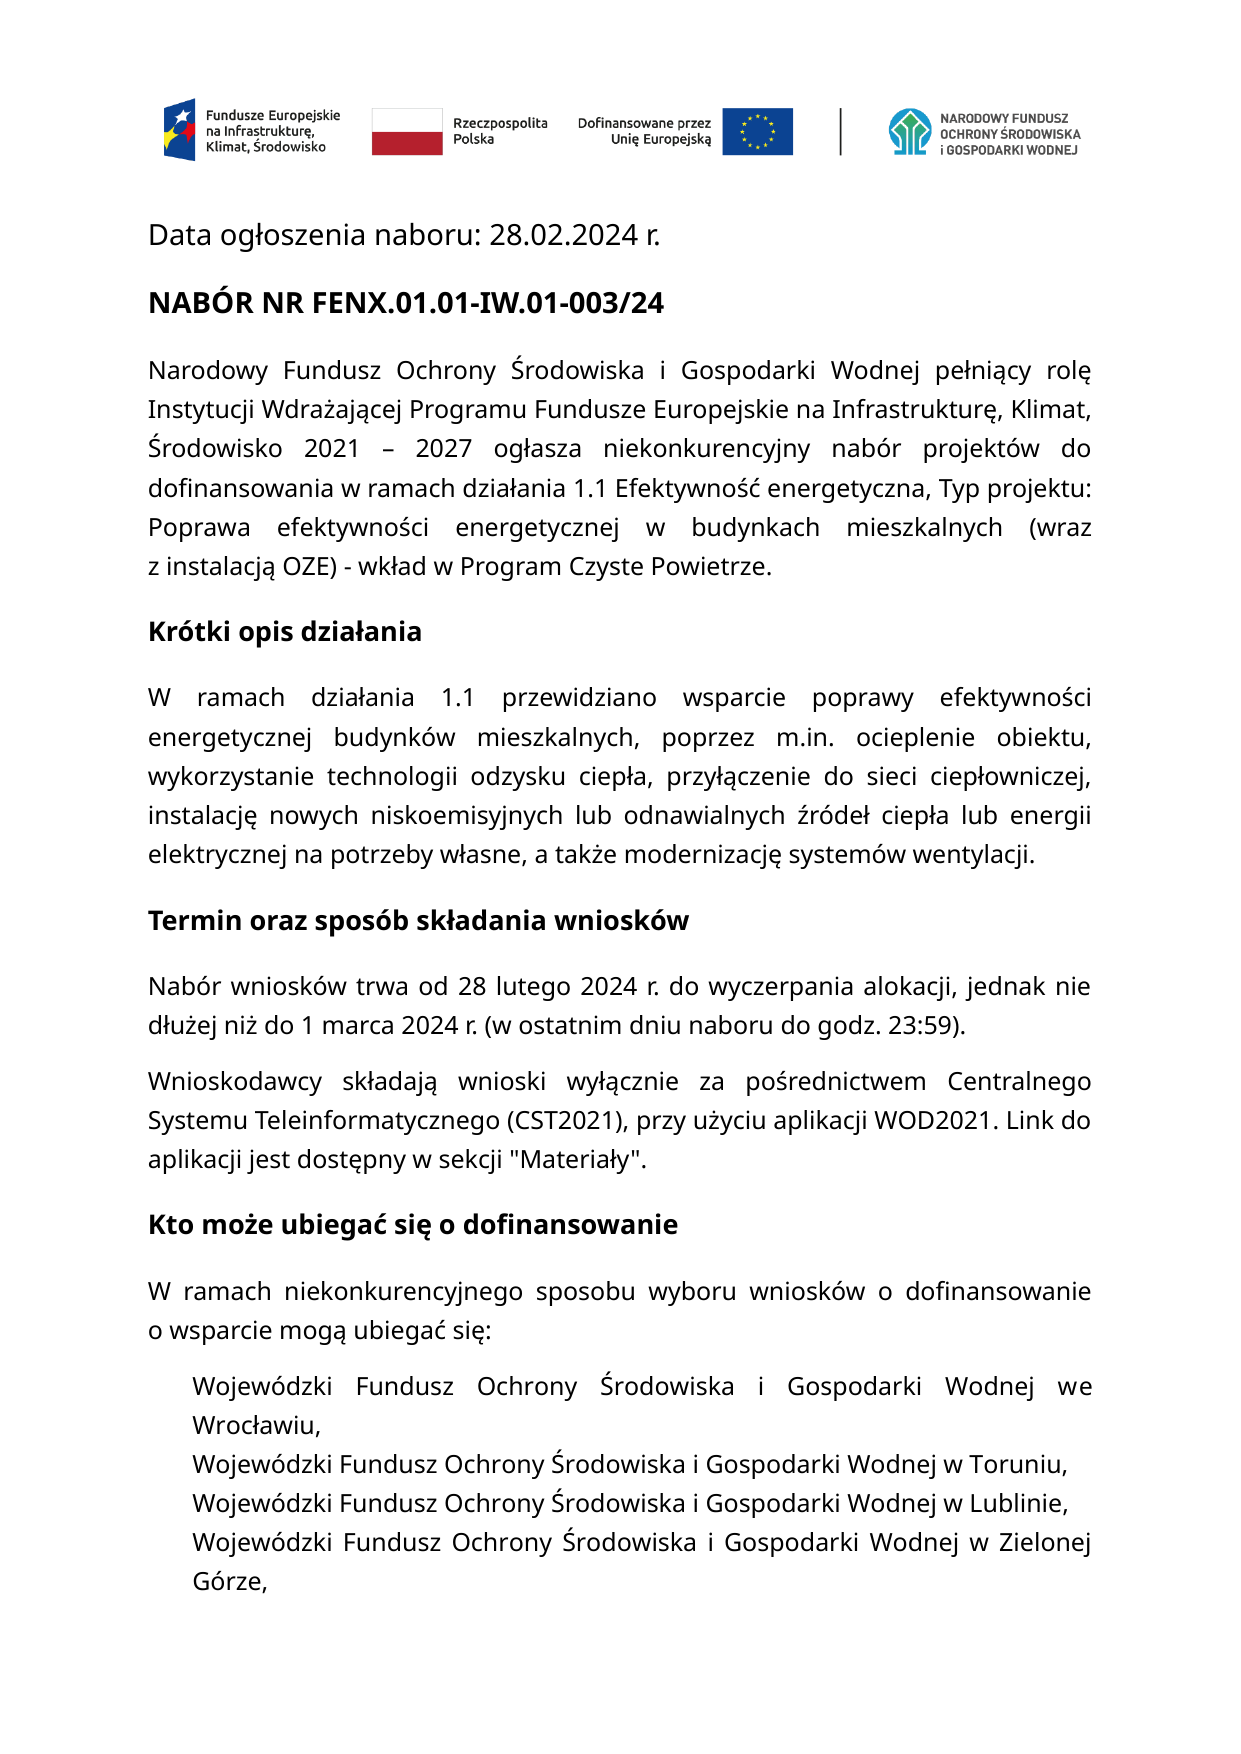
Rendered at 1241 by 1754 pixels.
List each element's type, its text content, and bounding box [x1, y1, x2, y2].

subtitle Termin oraz sposób składania wniosków [148, 901, 1093, 938]
subtitle NABÓR NR FENX.01.01-IW.01-003/24 [148, 282, 1093, 322]
text Wnioskodawcy składają wnioski wyłącznie za pośrednictwem Centralnego Systemu Teleinformatycznego (CST2021), przy użyciu aplikacji WOD2021. Link do aplikacji jest dostępny w sekcji "Materiały". [148, 1063, 1093, 1176]
list Wojewódzki Fundusz Ochrony Środowiska i Gospodarki Wodnej w Zielonej Górze, [192, 1525, 1093, 1598]
text Nabór wniosków trwa od 28 lutego 2024 r. do wyczerpania alokacji, jednak nie dłużej niż do 1 marca 2024 r. (w ostatnim dniu naboru do godz. 23:59). [148, 968, 1093, 1042]
picture [147, 82, 1093, 177]
text Data ogłoszenia naboru: 28.02.2024 r. [148, 214, 1093, 254]
list Wojewódzki Fundusz Ochrony Środowiska i Gospodarki Wodnej we Wrocławiu, [192, 1368, 1093, 1441]
list Wojewódzki Fundusz Ochrony Środowiska i Gospodarki Wodnej w Lublinie, [192, 1486, 1093, 1520]
text W ramach niekonkurencyjnego sposobu wyboru wniosków o dofinansowanie o wsparcie mogą ubiegać się: [148, 1273, 1093, 1346]
list Wojewódzki Fundusz Ochrony Środowiska i Gospodarki Wodnej w Toruniu, [192, 1447, 1093, 1481]
subtitle Kto może ubiegać się o dofinansowanie [148, 1206, 1093, 1243]
subtitle Krótki opis działania [148, 613, 1093, 649]
text Narodowy Fundusz Ochrony Środowiska i Gospodarki Wodnej pełniący rolę Instytucji Wdrażającej Programu Fundusze Europejskie na Infrastrukturę, Klimat, Środowisko 2021 – 2027 ogłasza niekonkurencyjny nabór projektów do dofinansowania w ramach działania 1.1 Efektywność energetyczna, Typ projektu: Poprawa efektywności energetycznej w budynkach mieszkalnych (wraz z instalacją OZE) - wkład w Program Czyste Powietrze. [148, 353, 1093, 583]
text W ramach działania 1.1 przewidziano wsparcie poprawy efektywności energetycznej budynków mieszkalnych, poprzez m.in. ocieplenie obiektu, wykorzystanie technologii odzysku ciepła, przyłączenie do sieci ciepłowniczej, instalację nowych niskoemisyjnych lub odnawialnych źródeł ciepła lub energii elektrycznej na potrzeby własne, a także modernizację systemów wentylacji. [148, 680, 1093, 871]
